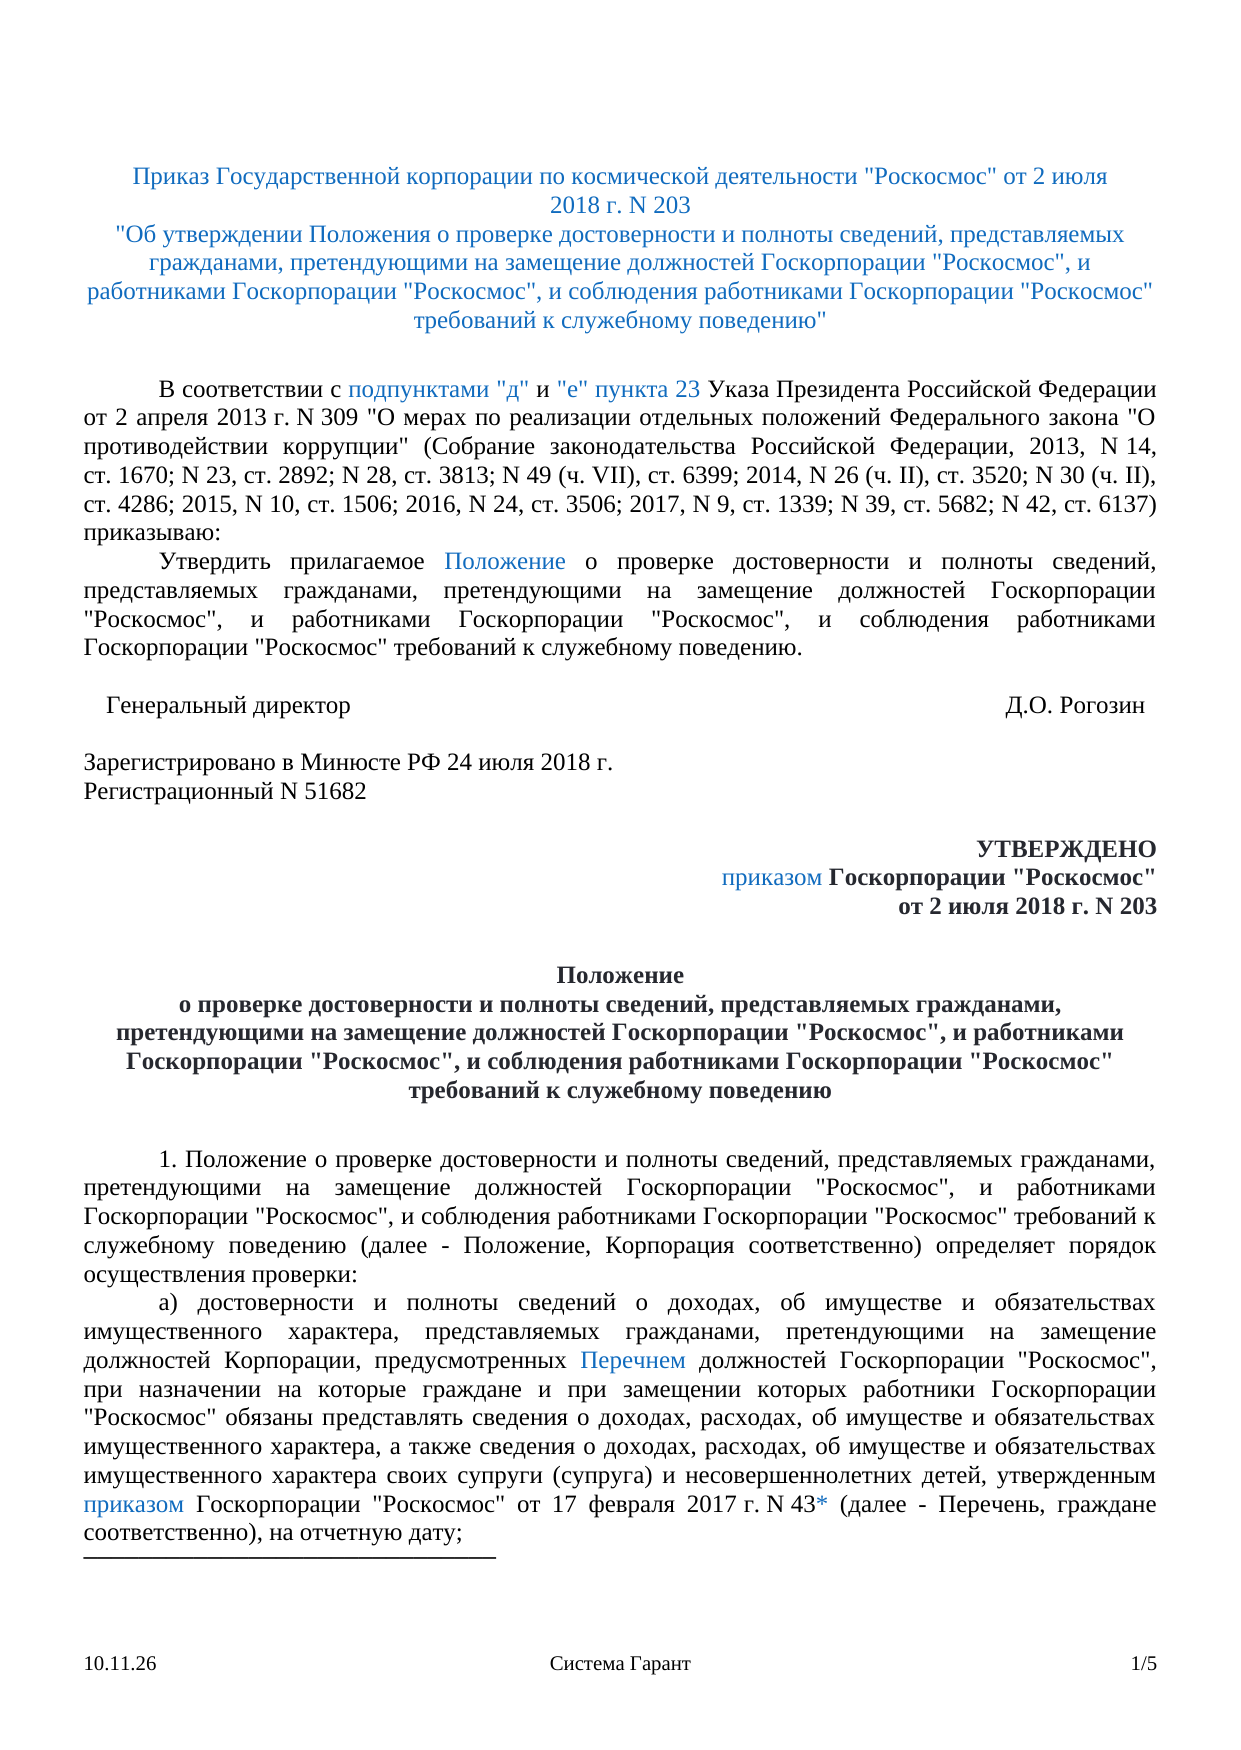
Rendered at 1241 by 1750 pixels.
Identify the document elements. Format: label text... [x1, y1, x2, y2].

text УТВЕРЖДЕНО приказом Госкорпорации "Роскосмос" от 2 июля 2018 г. N 203 [83, 834, 1157, 920]
text Утвердить прилагаемое Положение о проверке достоверности и полноты сведений, представляемых гражданами, претендующими на замещение должностей Госкорпорации "Роскосмос", и работниками Госкорпорации "Роскосмос", и соблюдения работниками Госкорпорации "Роскосмос" требований к служебному поведению. [83, 546, 1157, 661]
subtitle Положение о проверке достоверности и полноты сведений, представляемых гражданами, претендующими на замещение должностей Госкорпорации "Роскосмос", и работниками Госкорпорации "Роскосмос", и соблюдения работниками Госкорпорации "Роскосмос" требований к служебному поведению [83, 960, 1157, 1104]
table_header Д.О. Рогозин [802, 690, 1156, 719]
text Зарегистрировано в Минюсте РФ 24 июля 2018 г. [83, 747, 1157, 776]
text В соответствии с подпунктами "д" и "е" пункта 23 Указа Президента Российской Федерации от 2 апреля 2013 г. N 309 "О мерах по реализации отдельных положений Федерального закона "О противодействии коррупции" (Собрание законодательства Российской Федерации, 2013, N 14, ст. 1670; N 23, ст. 2892; N 28, ст. 3813; N 49 (ч. VII), ст. 6399; 2014, N 26 (ч. II), ст. 3520; N 30 (ч. II), ст. 4286; 2015, N 10, ст. 1506; 2016, N 24, ст. 3506; 2017, N 9, ст. 1339; N 39, ст. 5682; N 42, ст. 6137) приказываю: [83, 374, 1157, 546]
text Регистрационный N 51682 [83, 776, 1157, 805]
text а) достоверности и полноты сведений о доходах, об имуществе и обязательствах имущественного характера, представляемых гражданами, претендующими на замещение должностей Корпорации, предусмотренных Перечнем должностей Госкорпорации "Роскосмос", при назначении на которые граждане и при замещении которых работники Госкорпорации "Роскосмос" обязаны представлять сведения о доходах, расходах, об имуществе и обязательствах имущественного характера, а также сведения о доходах, расходах, об имуществе и обязательствах имущественного характера своих супруги (супруга) и несовершеннолетних детей, утвержденным приказом Госкорпорации "Роскосмос" от 17 февраля 2017 г. N 43* (далее - Перечень, граждане соответственно), на отчетную дату; [83, 1287, 1157, 1546]
text ────────────────────────────── [83, 1546, 1157, 1572]
table_header Генеральный директор [95, 690, 802, 719]
text 1. Положение о проверке достоверности и полноты сведений, представляемых гражданами, претендующими на замещение должностей Госкорпорации "Роскосмос", и работниками Госкорпорации "Роскосмос", и соблюдения работниками Госкорпорации "Роскосмос" требований к служебному поведению (далее - Положение, Корпорация соответственно) определяет порядок осуществления проверки: [83, 1144, 1157, 1287]
subtitle Приказ Государственной корпорации по космической деятельности "Роскосмос" от 2 июля 2018 г. N 203 "Об утверждении Положения о проверке достоверности и полноты сведений, представляемых гражданами, претендующими на замещение должностей Госкорпорации "Роскосмос", и работниками Госкорпорации "Роскосмос", и соблюдения работниками Госкорпорации "Роскосмос" требований к служебному поведению" [83, 161, 1157, 334]
